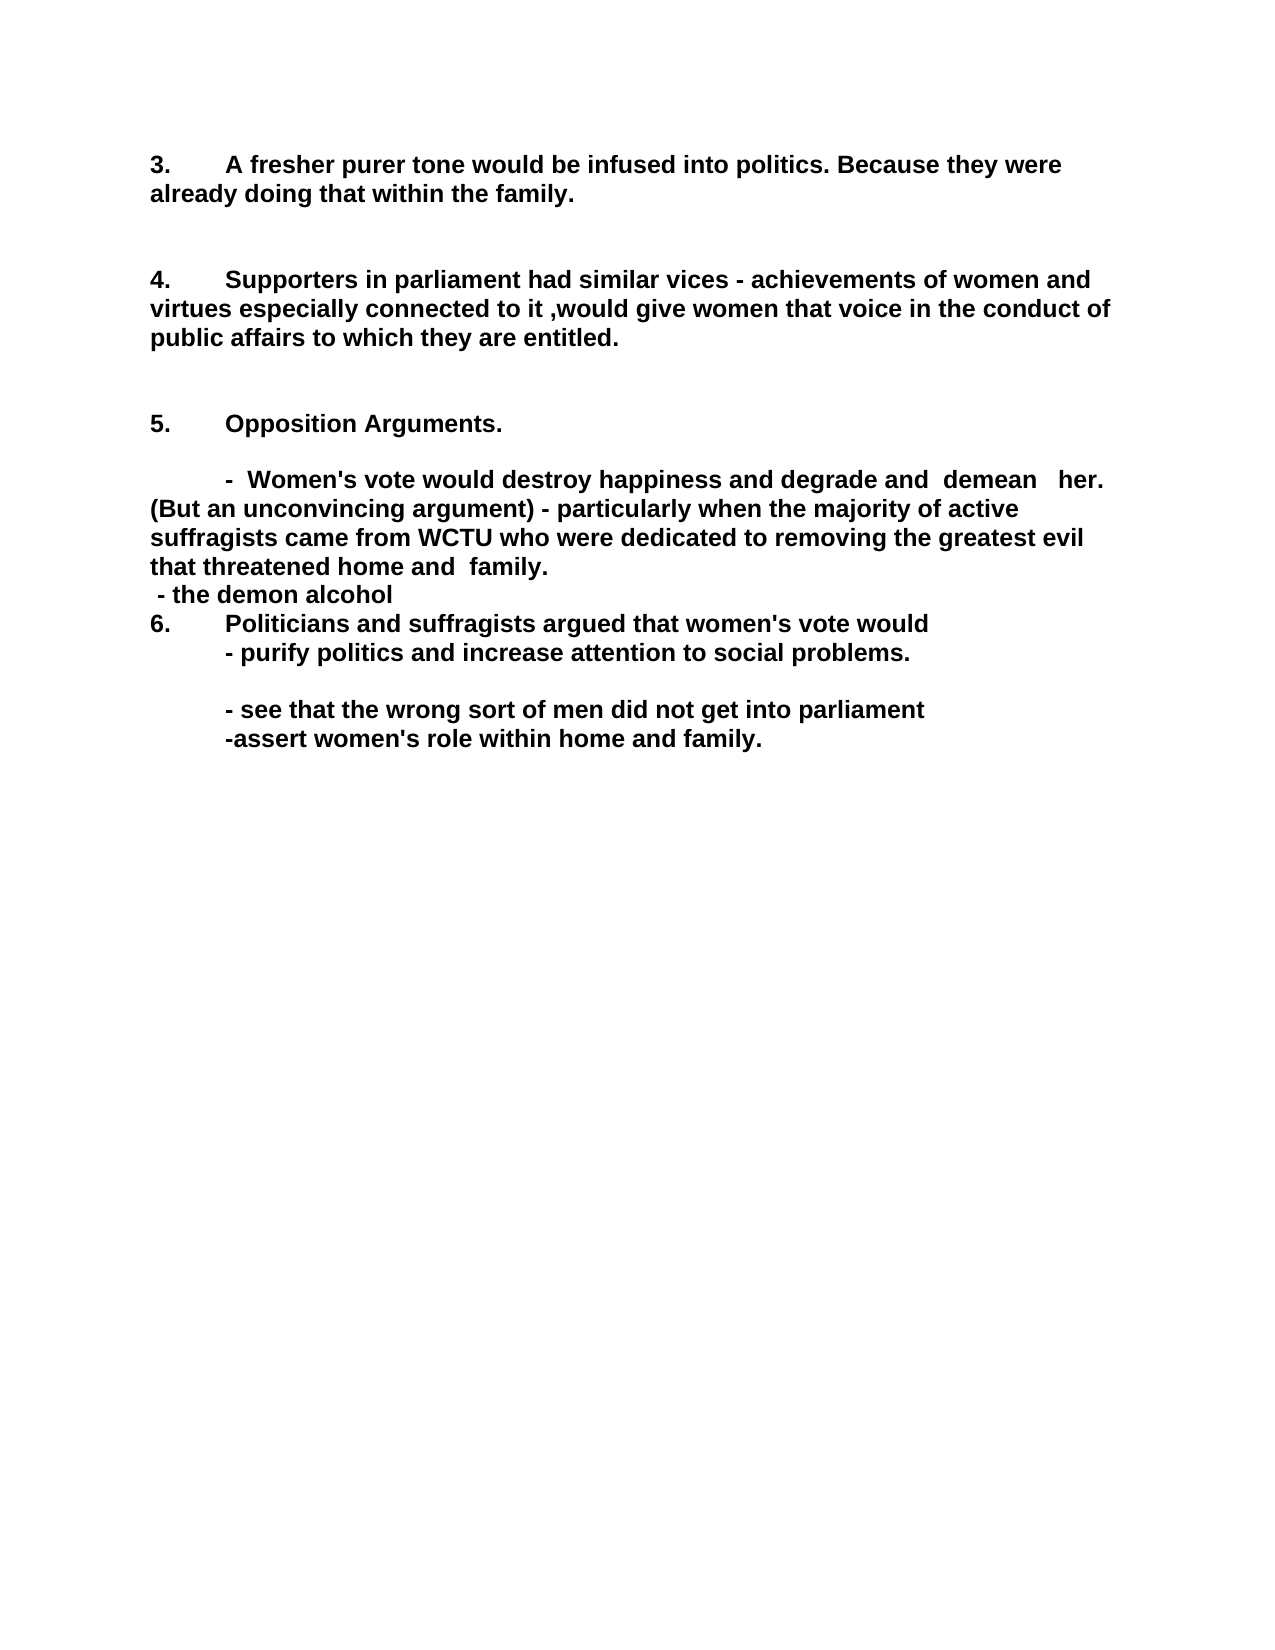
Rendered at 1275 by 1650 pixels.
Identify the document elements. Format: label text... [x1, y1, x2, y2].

text 3. A fresher purer tone would be infused into politics. Because they were already doing that within the family. [150, 150, 1125, 207]
text - Women's vote would destroy happiness and degrade and demean her. (But an unconvincing argument) - particularly when the majority of active suffragists came from WCTU who were dedicated to removing the greatest evil that threatened home and family. [150, 466, 1125, 581]
text - purify politics and increase attention to social problems. [150, 638, 1125, 667]
text 5. Opposition Arguments. [150, 409, 1125, 437]
text -assert women's role within home and family. [150, 723, 1125, 752]
text 4. Supporters in parliament had similar vices - achievements of women and virtues especially connected to it ,would give women that voice in the conduct of public affairs to which they are entitled. [150, 265, 1125, 351]
text 6. Politicians and suffragists argued that women's vote would [150, 609, 1125, 638]
text - the demon alcohol [150, 581, 1125, 609]
text - see that the wrong sort of men did not get into parliament [150, 695, 1125, 723]
